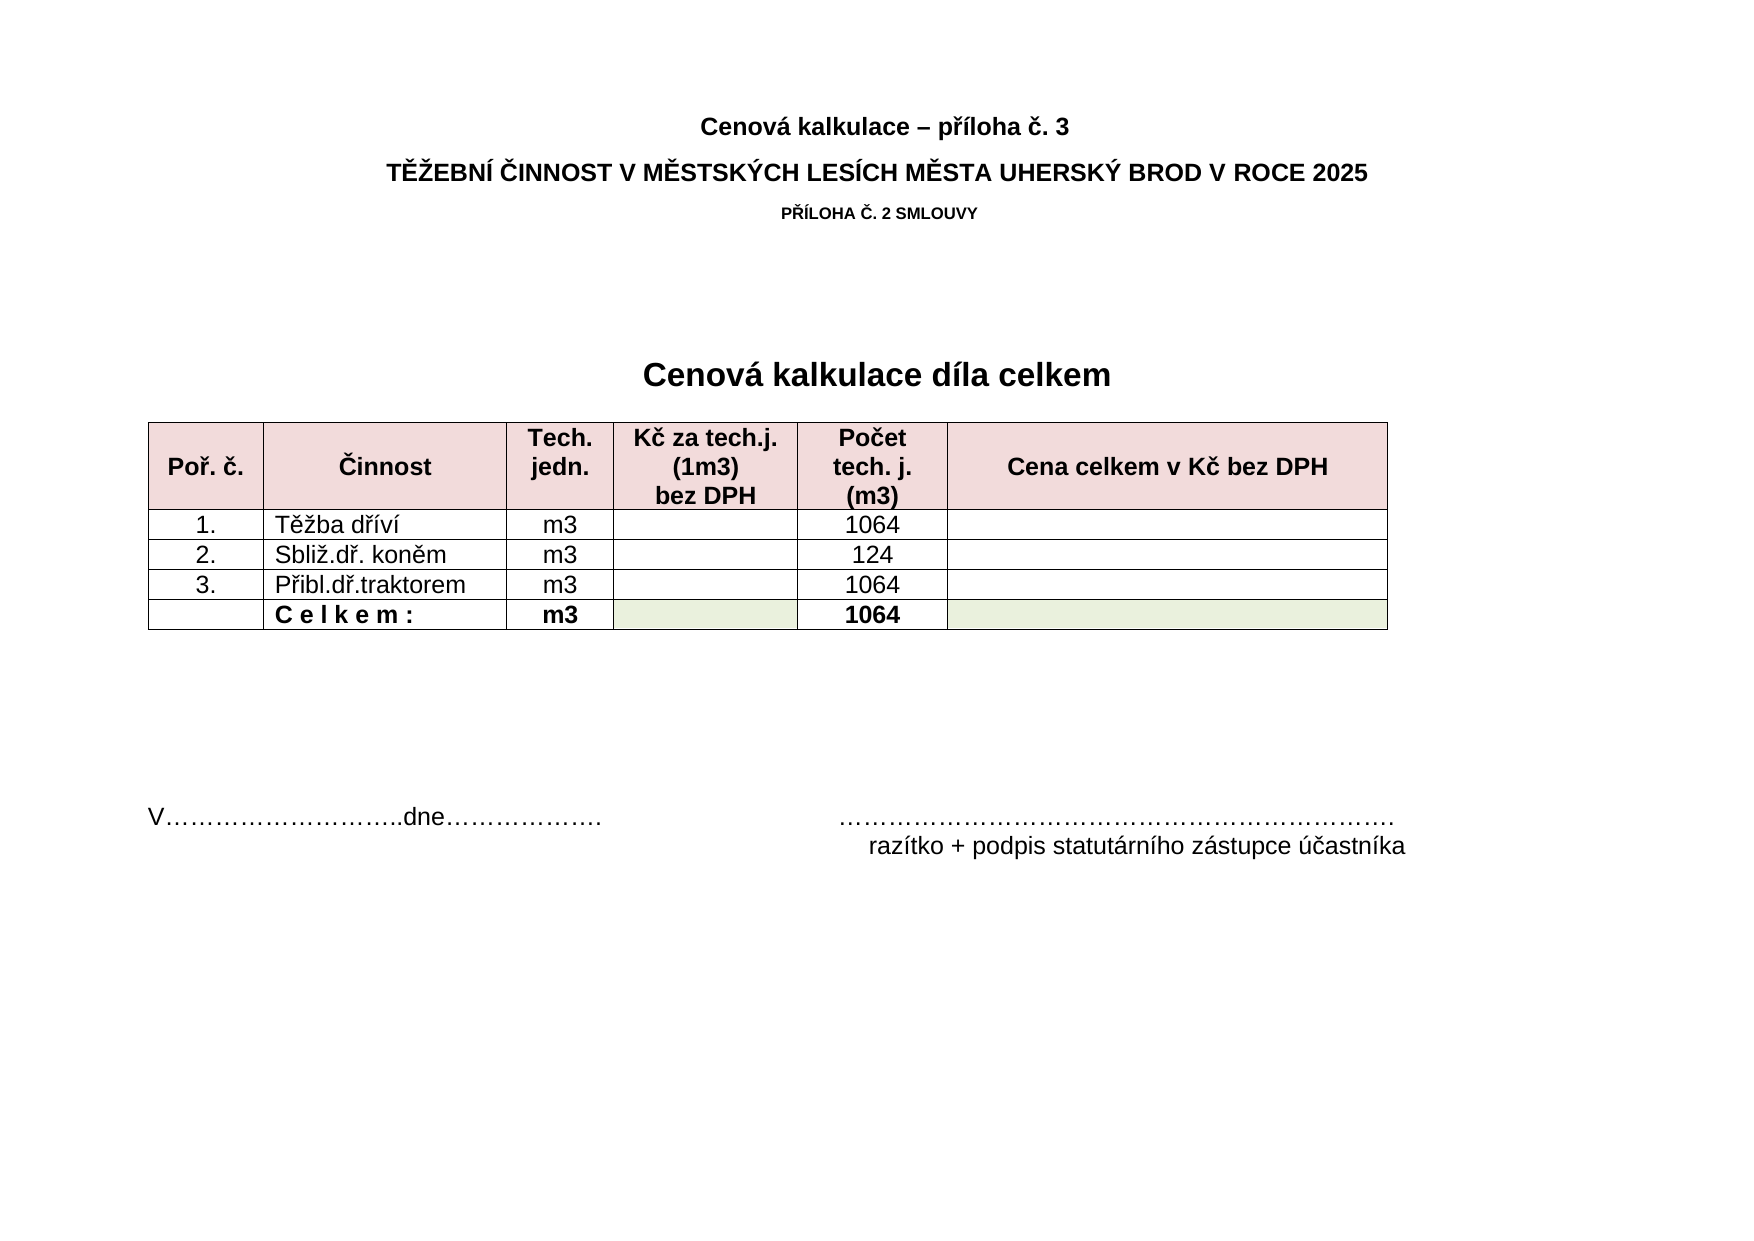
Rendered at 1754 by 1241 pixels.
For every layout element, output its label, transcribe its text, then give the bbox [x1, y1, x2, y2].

table_cell [948, 570, 1387, 599]
table_cell Přibl.dř.traktorem [264, 570, 506, 599]
table_cell [614, 600, 797, 628]
text Cenová kalkulace díla celkem [148, 355, 1606, 393]
table_cell [614, 510, 797, 539]
table_cell 1064 [798, 600, 947, 628]
table_cell 1. [149, 510, 263, 539]
table_cell [948, 510, 1387, 539]
table_cell [948, 540, 1387, 569]
table_cell m3 [507, 570, 613, 599]
table_cell C e l k e m : [264, 600, 506, 628]
table_header Činnost [264, 423, 506, 509]
table_cell m3 [507, 600, 613, 628]
table_cell Sbliž.dř. koněm [264, 540, 506, 569]
table_cell 124 [798, 540, 947, 569]
table_cell 1064 [798, 570, 947, 599]
table_cell [149, 600, 263, 628]
table_cell 1064 [798, 510, 947, 539]
table_header Cena celkem v Kč bez DPH [948, 423, 1387, 509]
table_cell 2. [149, 540, 263, 569]
table_header Počet tech. j. (m3) [798, 423, 947, 509]
table_cell Těžba dříví [264, 510, 506, 539]
table_cell m3 [507, 510, 613, 539]
table_cell [948, 600, 1387, 628]
table_cell [614, 540, 797, 569]
table_header Tech. jedn. [507, 423, 613, 509]
text V………………………..dne………………. …………………………………………………………. [148, 802, 1606, 831]
table_header Poř. č. [149, 423, 263, 509]
table_cell [614, 570, 797, 599]
table_cell 3. [149, 570, 263, 599]
text razítko + podpis statutárního zástupce účastníka [148, 831, 1606, 859]
table_header Kč za tech.j. (1m3) bez DPH [614, 423, 797, 509]
table_cell m3 [507, 540, 613, 569]
